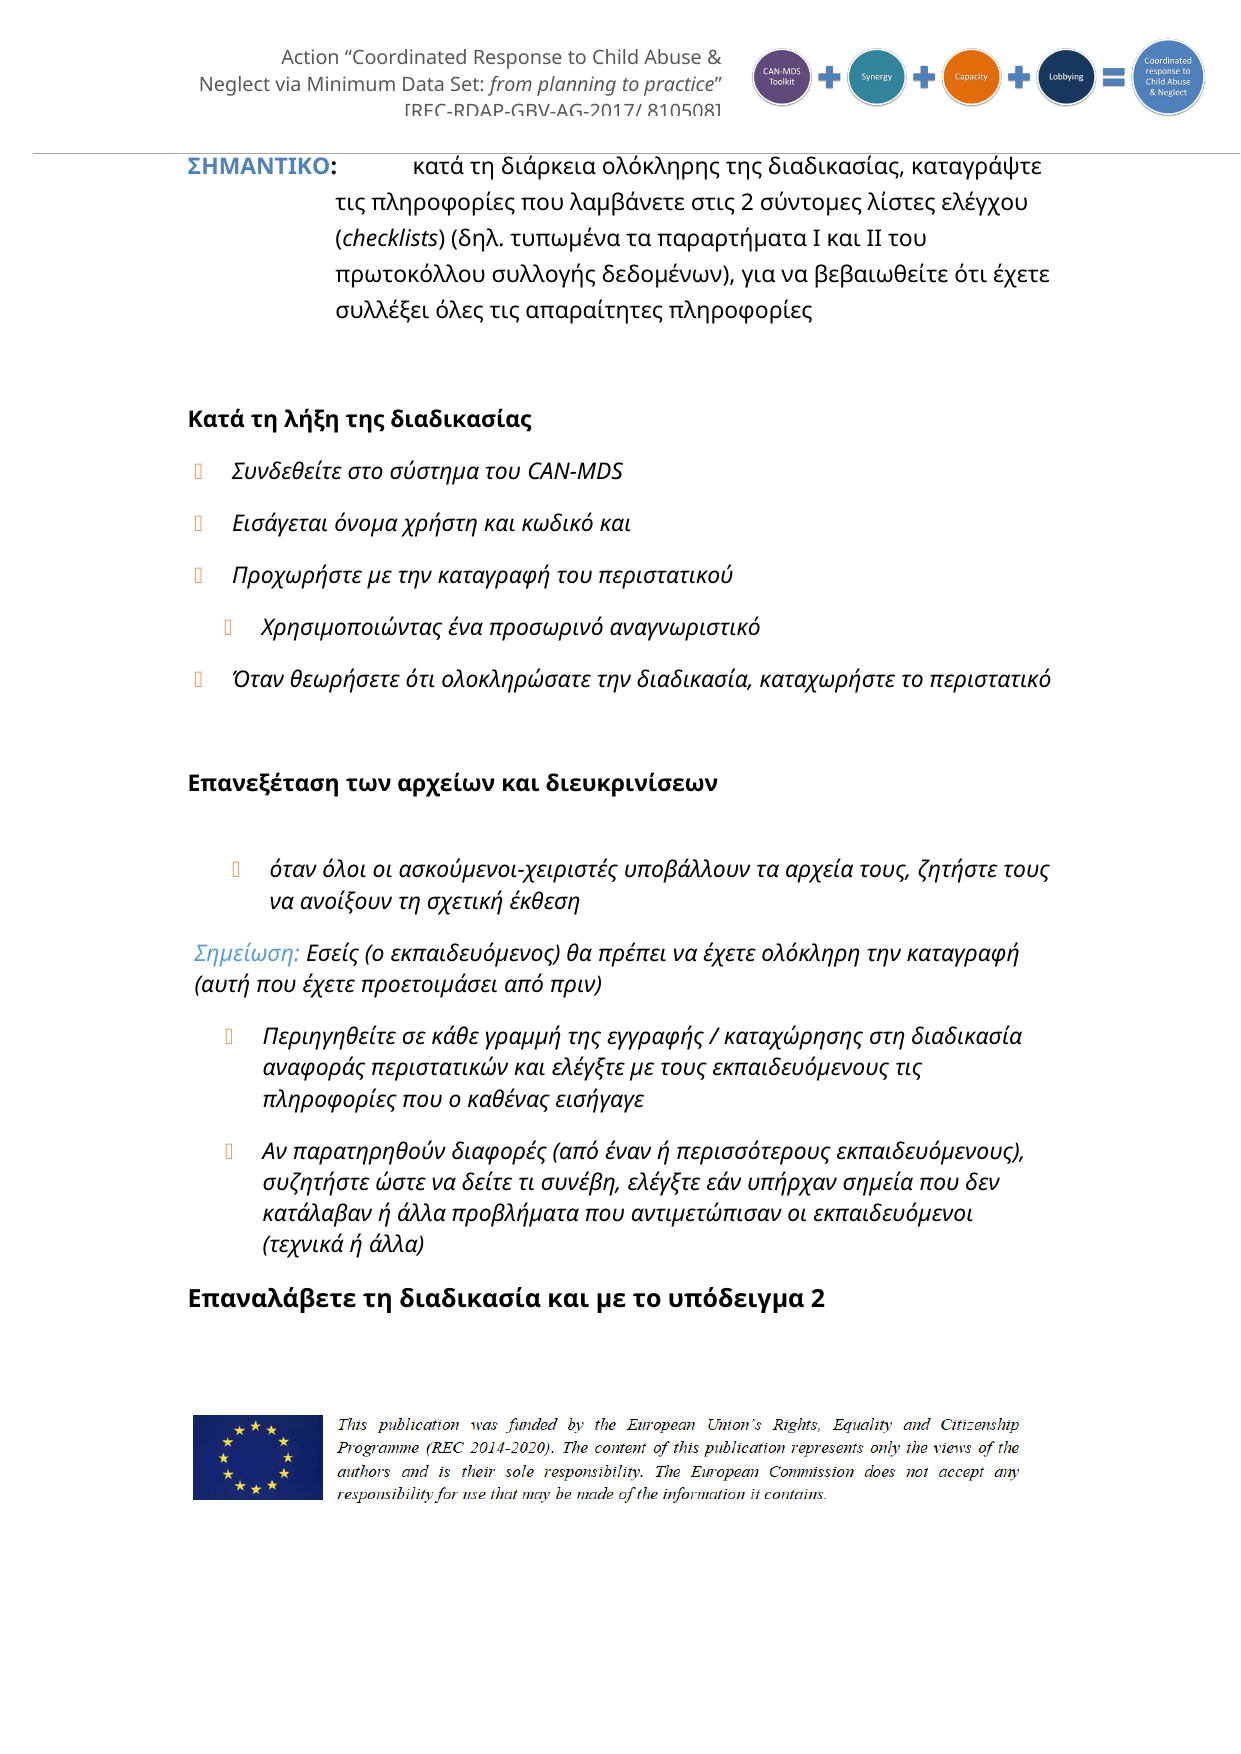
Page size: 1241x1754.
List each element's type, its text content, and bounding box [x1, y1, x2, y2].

list Προχωρήστε με την καταγραφή του περιστατικού [194, 559, 1053, 590]
list όταν όλοι οι ασκούμενοι-χειριστές υποβάλλουν τα αρχεία τους, ζητήστε τους να ανοίξουν τη σχετική έκθεση [232, 853, 1053, 916]
text ΣΗΜΑΝΤΙΚΟ: κατά τη διάρκεια ολόκληρης της διαδικασίας, καταγράψτε τις πληροφορίες που λαμβάνετε στις 2 σύντομες λίστες ελέγχου (checklists) (δηλ. τυπωμένα τα παραρτήματα Ι και ΙΙ του πρωτοκόλλου συλλογής δεδομένων), για να βεβαιωθείτε ότι έχετε συλλέξει όλες τις απαραίτητες πληροφορίες [187, 150, 1053, 325]
list Αν παρατηρηθούν διαφορές (από έναν ή περισσότερους εκπαιδευόμενους), συζητήστε ώστε να δείτε τι συνέβη, ελέγξτε εάν υπήρχαν σημεία που δεν κατάλαβαν ή άλλα προβλήματα που αντιμετώπισαν οι εκπαιδευόμενοι (τεχνικά ή άλλα) [225, 1134, 1053, 1259]
picture [750, 38, 1207, 118]
text Κατά τη λήξη της διαδικασίας [187, 403, 1053, 434]
text Επαναλάβετε τη διαδικασία και με το υπόδειγμα 2 [187, 1280, 1053, 1314]
text Επανεξέταση των αρχείων και διευκρινίσεων [187, 767, 1053, 798]
list Περιηγηθείτε σε κάθε γραμμή της εγγραφής / καταχώρησης στη διαδικασία αναφοράς περιστατικών και ελέγξτε με τους εκπαιδευόμενους τις πληροφορίες που ο καθένας εισήγαγε [225, 1020, 1053, 1114]
list Εισάγεται όνομα χρήστη και κωδικό και [194, 507, 1053, 538]
list Όταν θεωρήσετε ότι ολοκληρώσατε την διαδικασία, καταχωρήστε το περιστατικό [194, 663, 1053, 694]
list Χρησιμοποιώντας ένα προσωρινό αναγνωριστικό [224, 611, 1053, 642]
picture [187, 1400, 1053, 1510]
text Σημείωση: Εσείς (ο εκπαιδευόμενος) θα πρέπει να έχετε ολόκληρη την καταγραφή (αυτή που έχετε προετοιμάσει από πριν) [194, 937, 1053, 999]
list Συνδεθείτε στο σύστημα του CAN-MDS [194, 455, 1053, 486]
